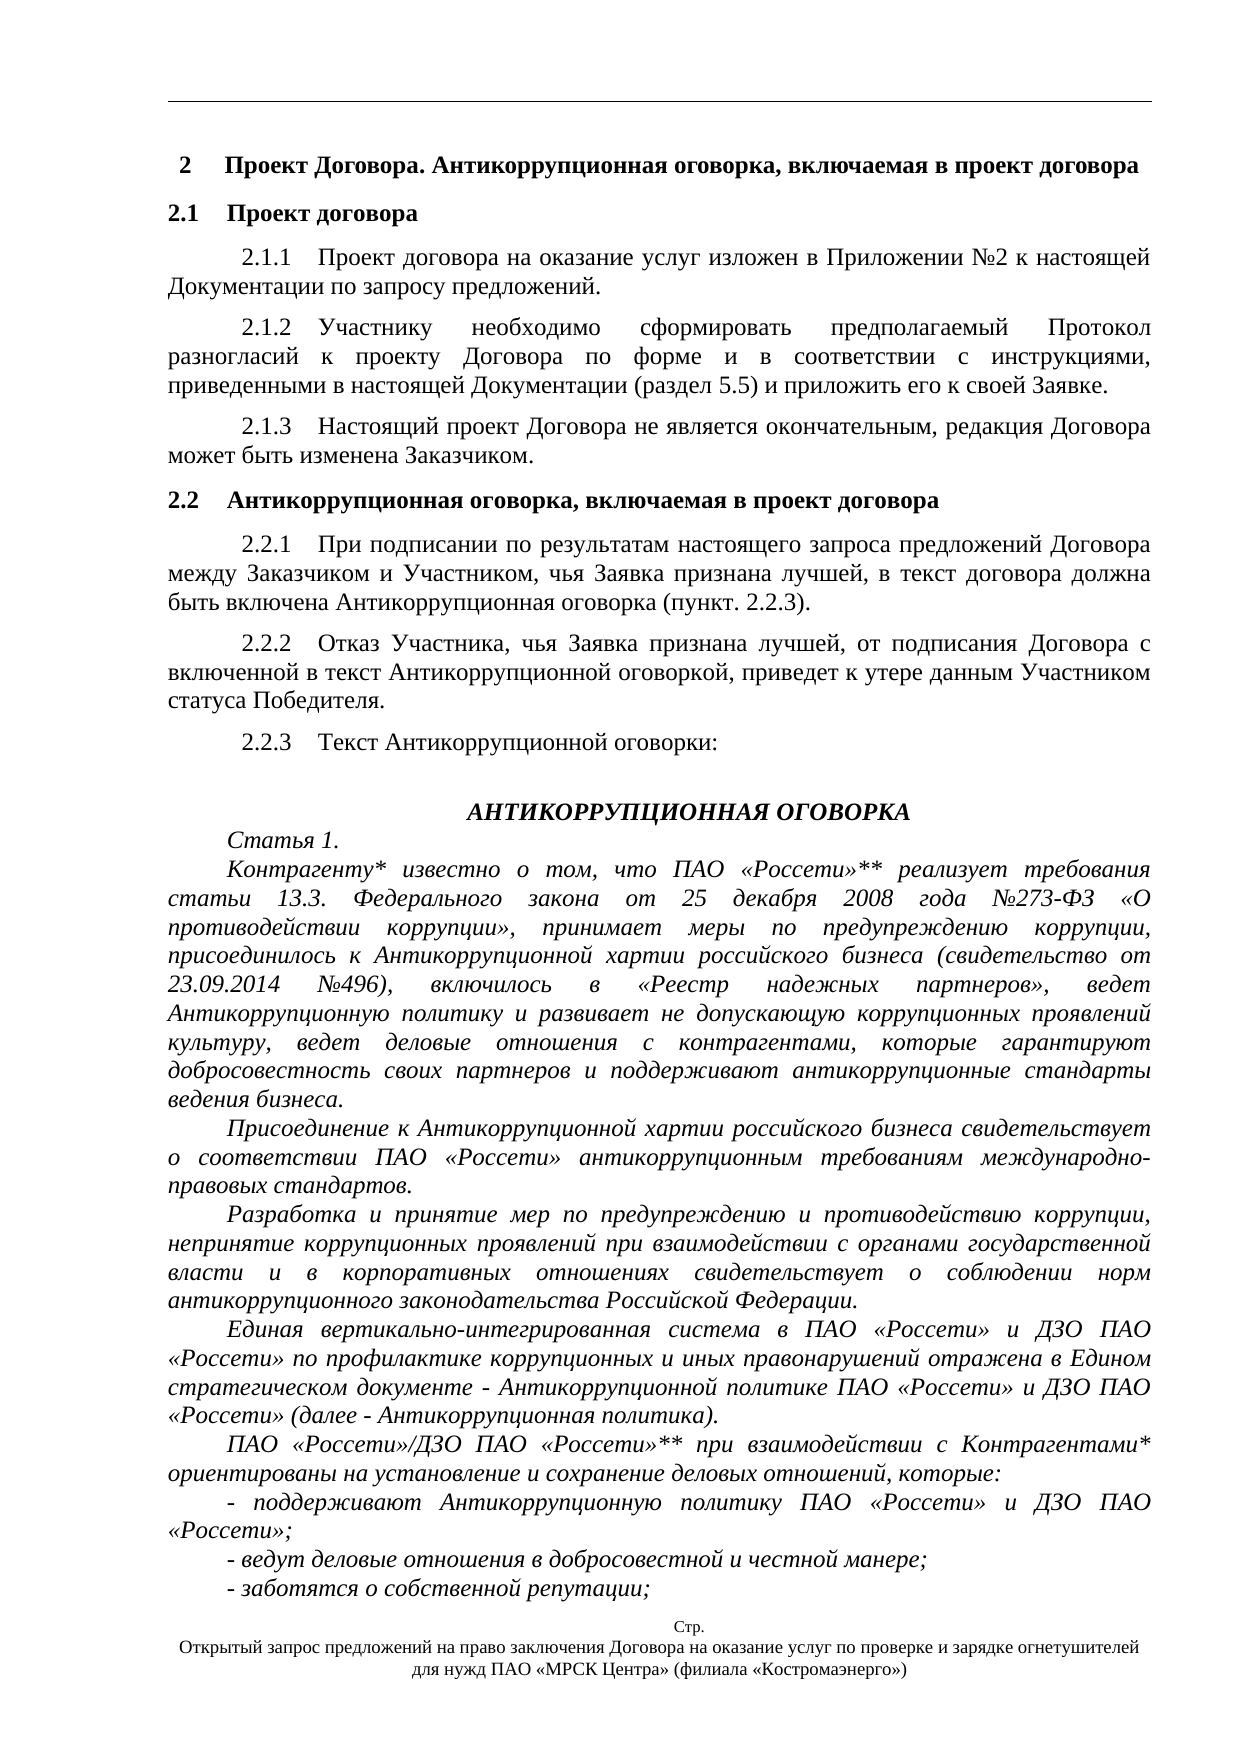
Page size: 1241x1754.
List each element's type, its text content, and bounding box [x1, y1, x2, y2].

text Присоединение к Антикоррупционной хартии российского бизнеса свидетельствует о соответствии ПАО «Россети» антикоррупционным требованиям международно-правовых стандартов. [168, 1113, 1152, 1199]
subtitle Участнику необходимо сформировать предполагаемый Протокол разногласий к проекту Договора по форме и в соответствии с инструкциями, приведенными в настоящей Документации (раздел 5.5) и приложить его к своей Заявке. [168, 312, 1152, 398]
subtitle Настоящий проект Договора не является окончательным, редакция Договора может быть изменена Заказчиком. [168, 411, 1152, 468]
subtitle Проект Договора. Антикоррупционная оговорка, включаемая в проект договора [166, 150, 1152, 179]
text Статья 1. [168, 826, 1152, 854]
text АНТИКОРРУПЦИОННАЯ ОГОВОРКА [168, 797, 1152, 826]
subtitle Антикоррупционная оговорка, включаемая в проект договора [168, 485, 1152, 514]
subtitle При подписании по результатам настоящего запроса предложений Договора между Заказчиком и Участником, чья Заявка признана лучшей, в текст договора должна быть включена Антикоррупционная оговорка (пункт. 2.2.3). [168, 529, 1152, 616]
subtitle Отказ Участника, чья Заявка признана лучшей, от подписания Договора с включенной в текст Антикоррупционной оговоркой, приведет к утере данным Участником статуса Победителя. [168, 628, 1152, 714]
text Единая вертикально-интегрированная система в ПАО «Россети» и ДЗО ПАО «Россети» по профилактике коррупционных и иных правонарушений отражена в Едином стратегическом документе - Антикоррупционной политике ПАО «Россети» и ДЗО ПАО «Россети» (далее - Антикоррупционная политика). [168, 1314, 1152, 1429]
text - заботятся о собственной репутации; [168, 1573, 1152, 1602]
text - поддерживают Антикоррупционную политику ПАО «Россети» и ДЗО ПАО «Россети»; [168, 1487, 1152, 1544]
subtitle Проект договора на оказание услуг изложен в Приложении №2 к настоящей Документации по запросу предложений. [168, 242, 1152, 300]
subtitle Текст Антикоррупционной оговорки: [168, 727, 1152, 756]
text ПАО «Россети»/ДЗО ПАО «Россети»** при взаимодействии с Контрагентами* ориентированы на установление и сохранение деловых отношений, которые: [168, 1429, 1152, 1487]
text Контрагенту* известно о том, что ПАО «Россети»** реализует требования статьи 13.3. Федерального закона от 25 декабря 2008 года №273-ФЗ «О противодействии коррупции», принимает меры по предупреждению коррупции, присоединилось к Антикоррупционной хартии российского бизнеса (свидетельство от 23.09.2014 №496), включилось в «Реестр надежных партнеров», ведет Антикоррупционную политику и развивает не допускающую коррупционных проявлений культуру, ведет деловые отношения с контрагентами, которые гарантируют добросовестность своих партнеров и поддерживают антикоррупционные стандарты ведения бизнеса. [168, 854, 1152, 1113]
subtitle Проект договора [168, 198, 1152, 227]
text - ведут деловые отношения в добросовестной и честной манере; [168, 1544, 1152, 1573]
text Разработка и принятие мер по предупреждению и противодействию коррупции, непринятие коррупционных проявлений при взаимодействии с органами государственной власти и в корпоративных отношениях свидетельствует о соблюдении норм антикоррупционного законодательства Российской Федерации. [168, 1199, 1152, 1314]
